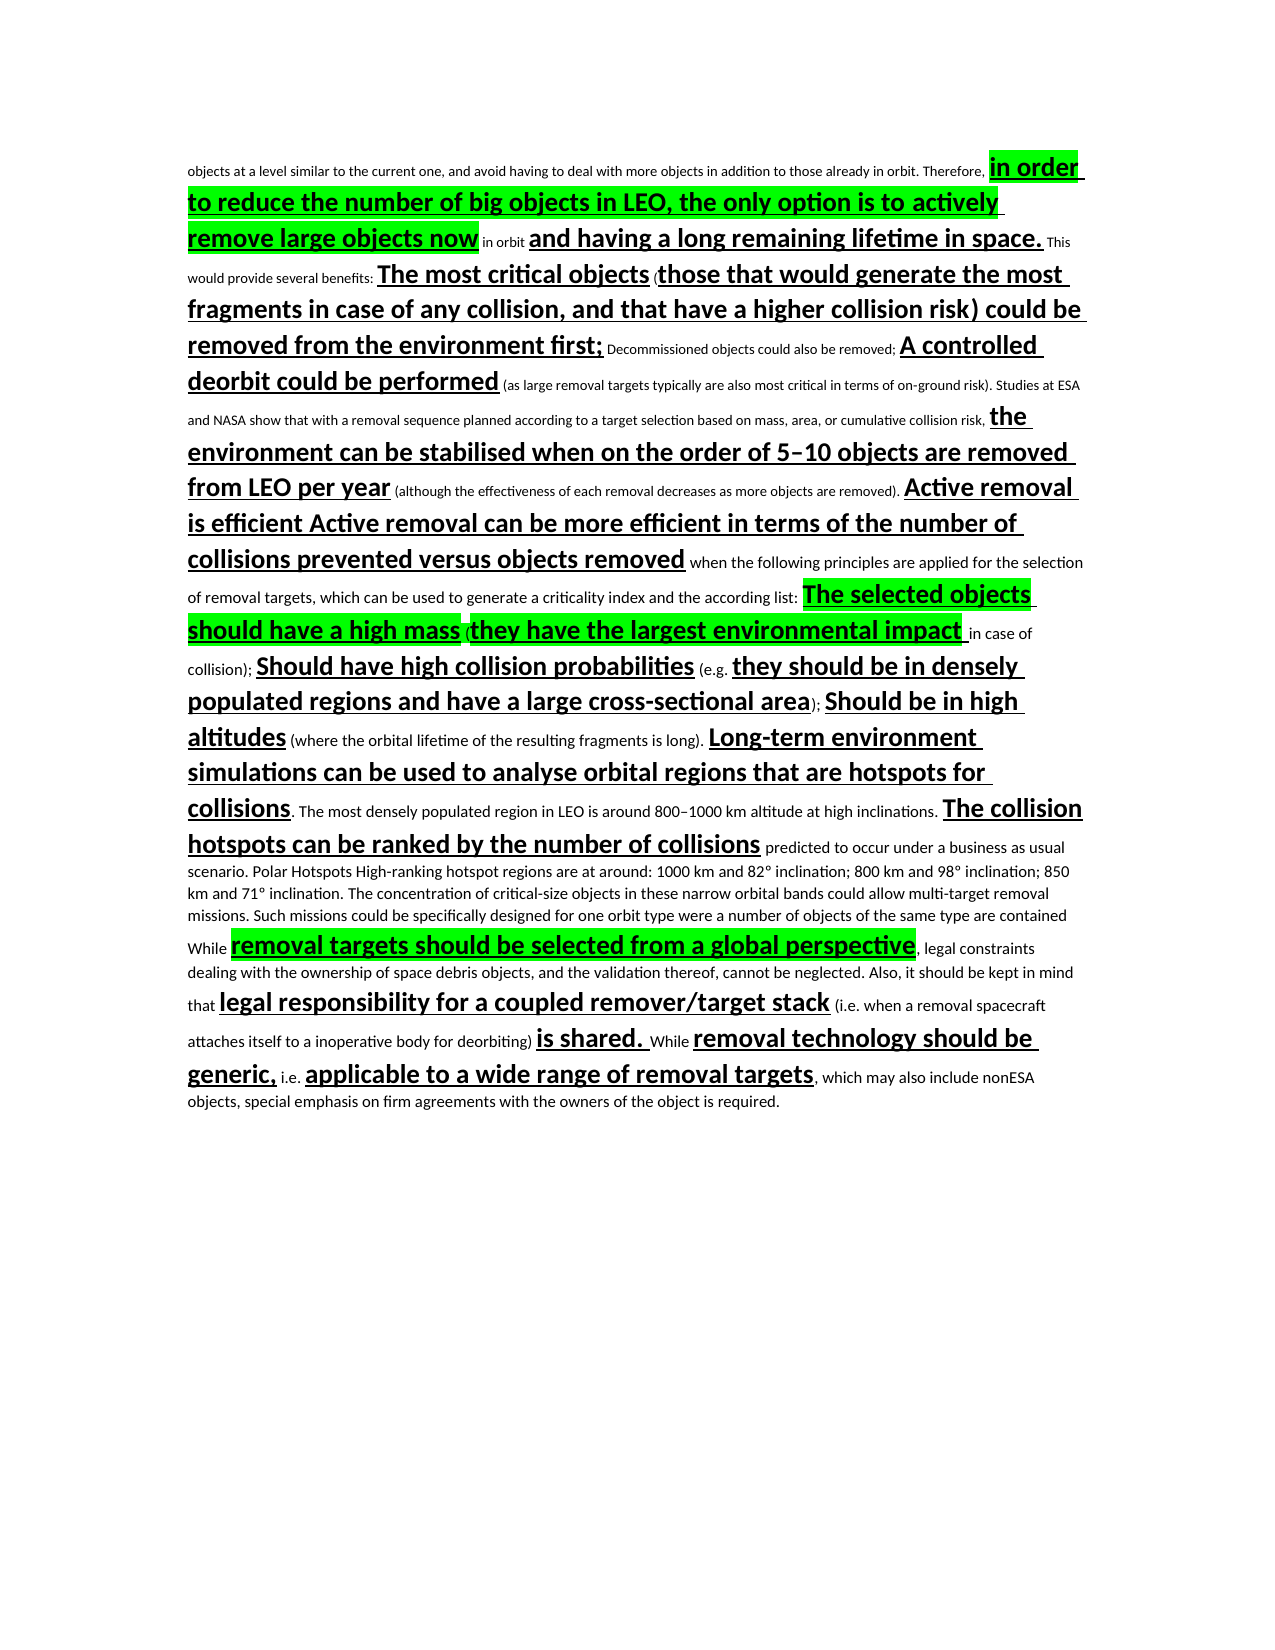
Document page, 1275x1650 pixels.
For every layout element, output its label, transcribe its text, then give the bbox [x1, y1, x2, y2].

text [187, 150, 1087, 321]
